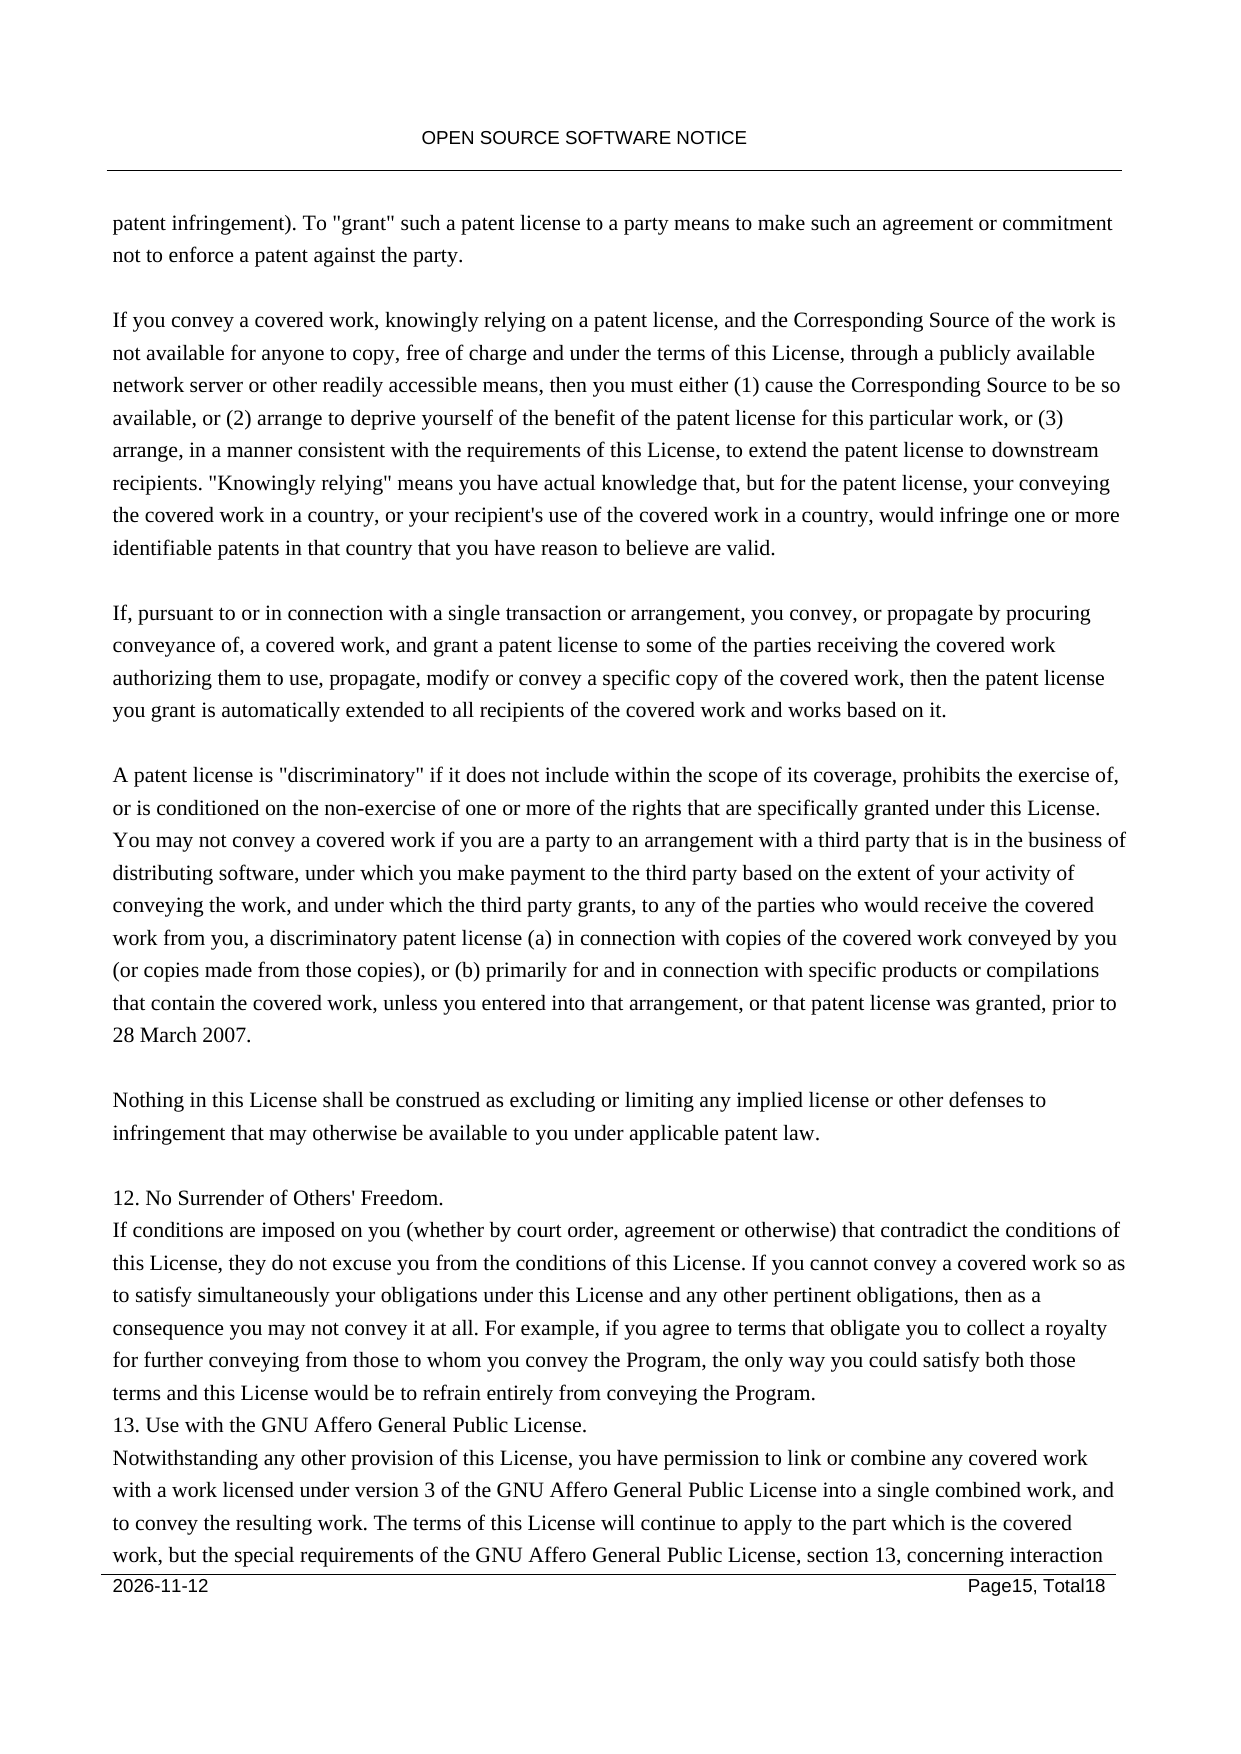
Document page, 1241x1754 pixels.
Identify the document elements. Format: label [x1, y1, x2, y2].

text [112, 206, 1128, 1571]
